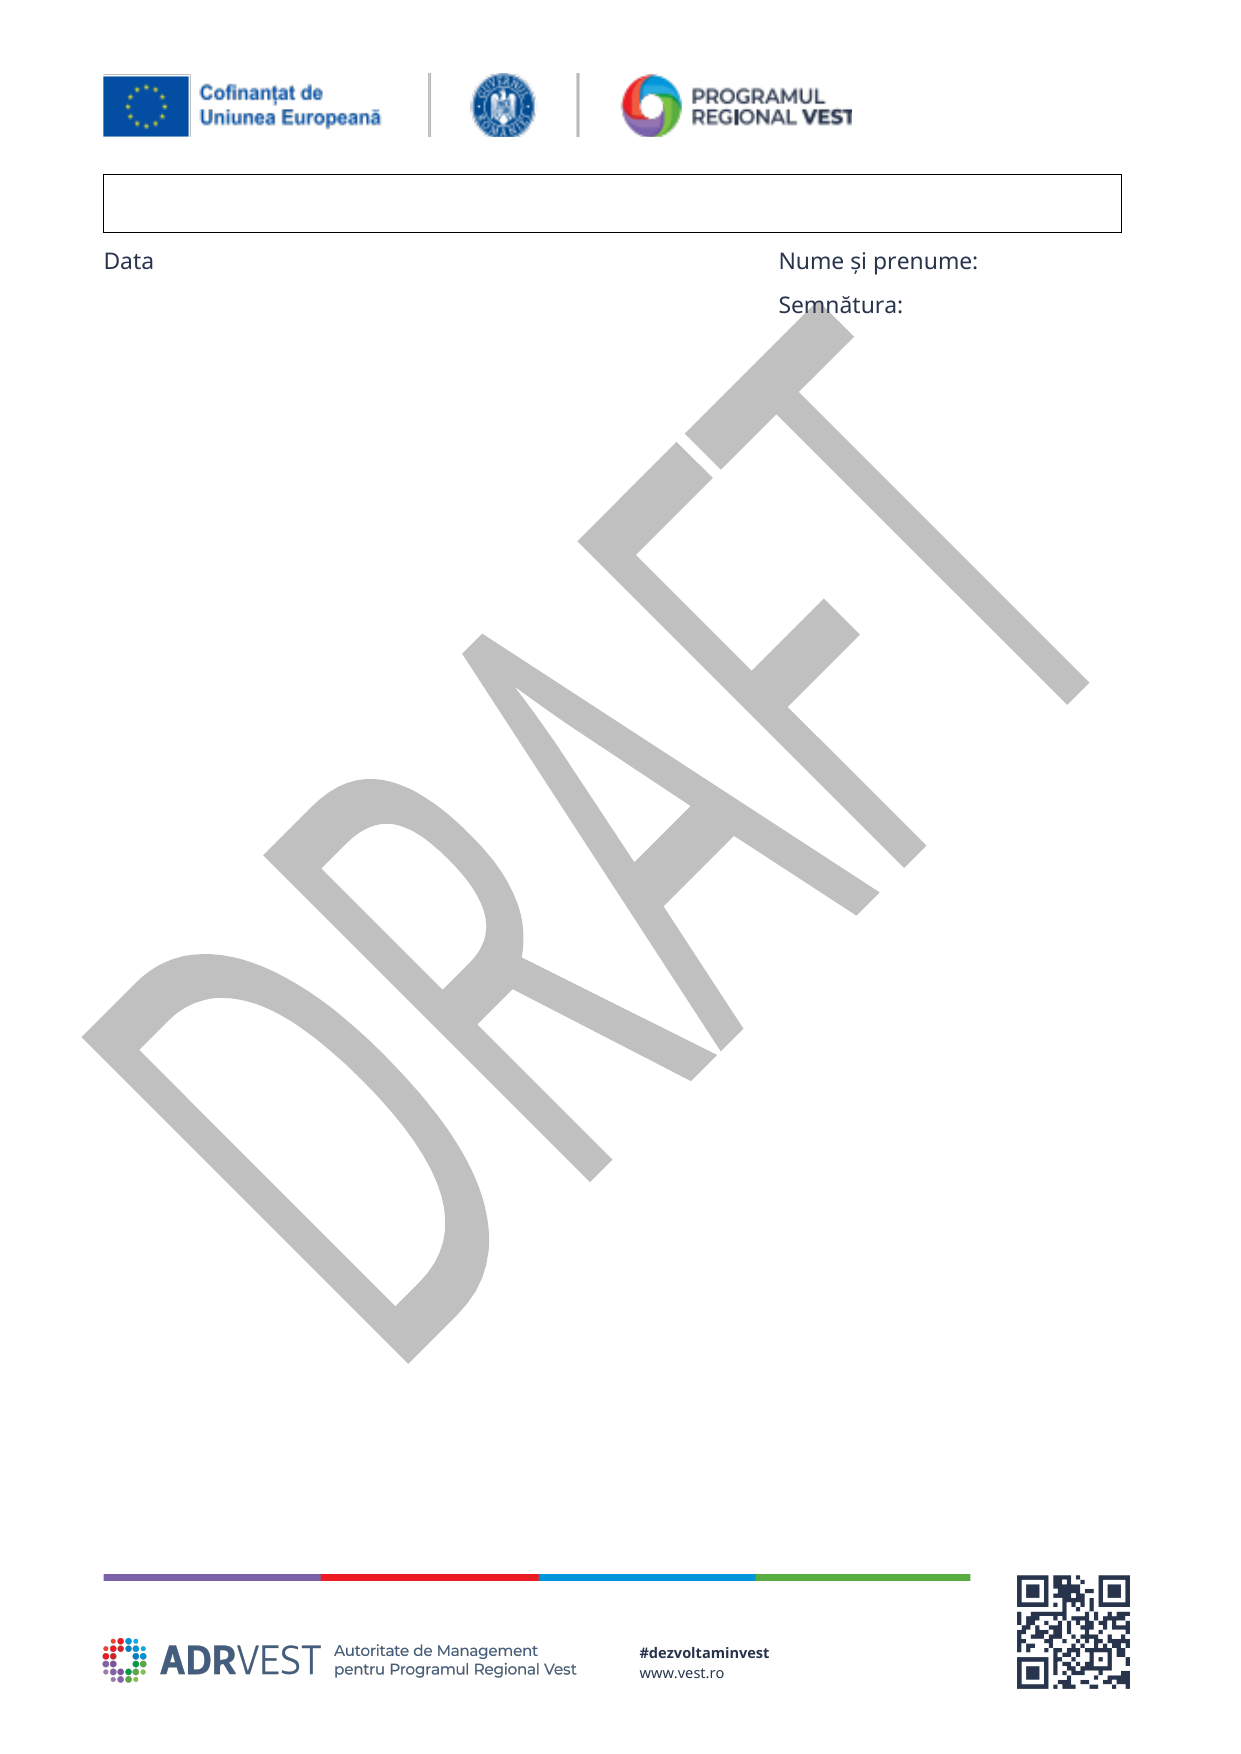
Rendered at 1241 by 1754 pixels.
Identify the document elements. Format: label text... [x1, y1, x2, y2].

picture [93, 1635, 582, 1686]
table_header [104, 175, 1121, 232]
text Semnătura: [103, 289, 1122, 320]
picture [1008, 1567, 1139, 1698]
text Data Nume și prenume: [103, 245, 1122, 276]
